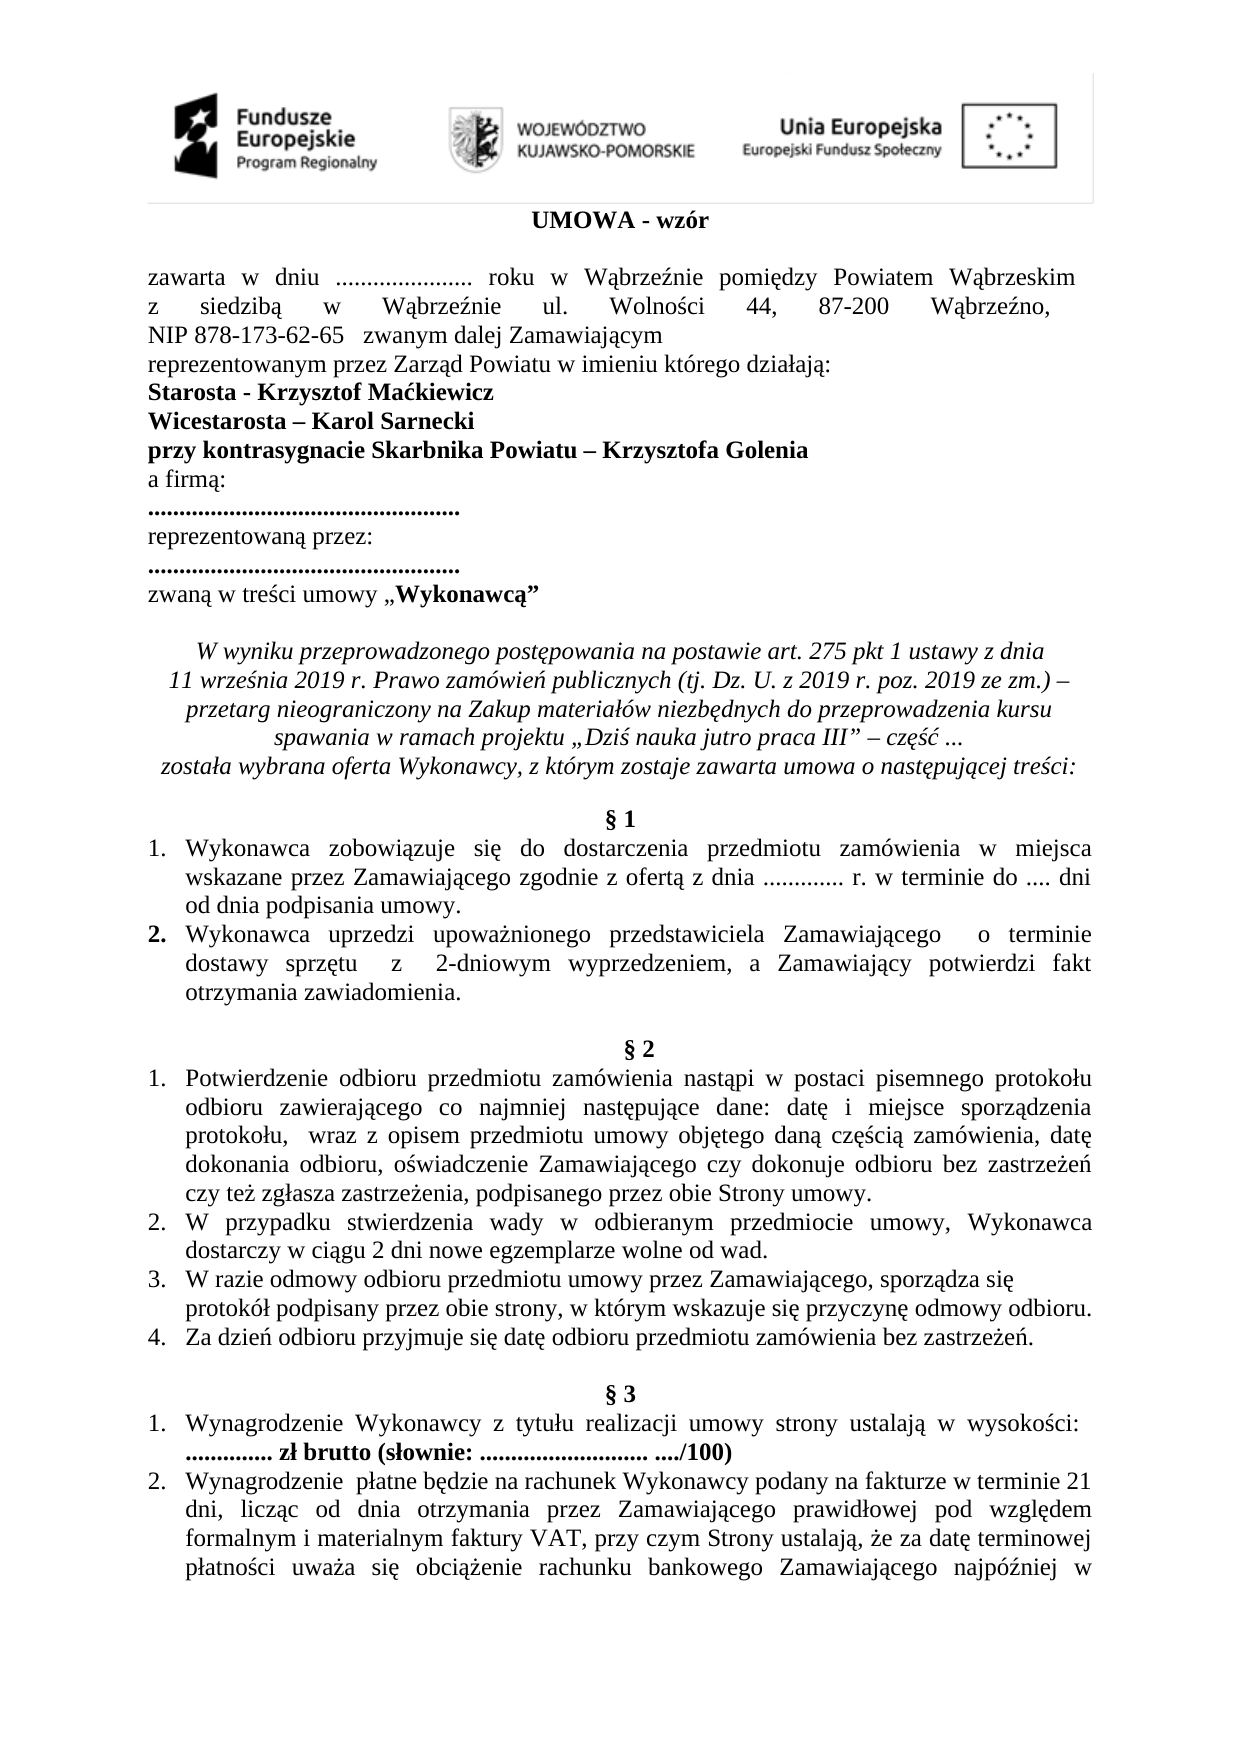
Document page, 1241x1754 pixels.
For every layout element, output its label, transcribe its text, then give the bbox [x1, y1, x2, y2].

list § 2 [185, 1034, 1093, 1063]
text zwaną w treści umowy „Wykonawcą” [148, 579, 1093, 607]
list Potwierdzenie odbioru przedmiotu zamówienia nastąpi w postaci pisemnego protokołu odbioru zawierającego co najmniej następujące dane: datę i miejsce sporządzenia protokołu, wraz z opisem przedmiotu umowy objętego daną częścią zamówienia, datę dokonania odbioru, oświadczenie Zamawiającego czy dokonuje odbioru bez zastrzeżeń czy też zgłasza zastrzeżenia, podpisanego przez obie Strony umowy. [148, 1063, 1093, 1207]
list Wykonawca zobowiązuje się do dostarczenia przedmiotu zamówienia w miejsca wskazane przez Zamawiającego zgodnie z ofertą z dnia ............. r. w terminie do .... dni od dnia podpisania umowy. [148, 833, 1093, 919]
text zawarta w dniu ...................... roku w Wąbrzeźnie pomiędzy Powiatem Wąbrzeskim z siedzibą w Wąbrzeźnie ul. Wolności 44, 87-200 Wąbrzeźno, NIP 878-173-62-65 zwanym dalej Zamawiającym [148, 262, 1093, 349]
text Starosta - Krzysztof Maćkiewicz [148, 377, 1093, 406]
list Wykonawca uprzedzi upoważnionego przedstawiciela Zamawiającego o terminie dostawy sprzętu z 2-dniowym wyprzedzeniem, a Zamawiający potwierdzi fakt otrzymania zawiadomienia. [148, 919, 1093, 1005]
text W wyniku przeprowadzonego postępowania na postawie art. 275 pkt 1 ustawy z dnia 11 września 2019 r. Prawo zamówień publicznych (tj. Dz. U. z 2019 r. poz. 2019 ze zm.) – przetarg nieograniczony na Zakup materiałów niezbędnych do przeprowadzenia kursu spawania w ramach projektu „Dziś nauka jutro praca III” – część ... [148, 636, 1093, 751]
text reprezentowanym przez Zarząd Powiatu w imieniu którego działają: [148, 349, 1093, 377]
text przy kontrasygnacie Skarbnika Powiatu – Krzysztofa Golenia [148, 435, 1093, 464]
list W razie odmowy odbioru przedmiotu umowy przez Zamawiającego, sporządza się protokół podpisany przez obie strony, w którym wskazuje się przyczynę odmowy odbioru. [148, 1264, 1093, 1322]
text a firmą: [148, 464, 1093, 492]
list Wynagrodzenie Wykonawcy z tytułu realizacji umowy strony ustalają w wysokości: .............. zł brutto (słownie: ........................... ..../100) [148, 1408, 1093, 1466]
text .................................................. [148, 550, 1093, 579]
text reprezentowaną przez: [148, 521, 1093, 550]
text § 1 [148, 804, 1093, 833]
list W przypadku stwierdzenia wady w odbieranym przedmiocie umowy, Wykonawca dostarczy w ciągu 2 dni nowe egzemplarze wolne od wad. [148, 1207, 1093, 1264]
picture [147, 73, 1095, 205]
text została wybrana oferta Wykonawcy, z którym zostaje zawarta umowa o następującej treści: [148, 751, 1093, 780]
text .................................................. [148, 492, 1093, 521]
text UMOWA - wzór [148, 205, 1093, 234]
text Wicestarosta – Karol Sarnecki [148, 406, 1093, 435]
text § 3 [148, 1379, 1093, 1408]
list Za dzień odbioru przyjmuje się datę odbioru przedmiotu zamówienia bez zastrzeżeń. [148, 1322, 1093, 1350]
